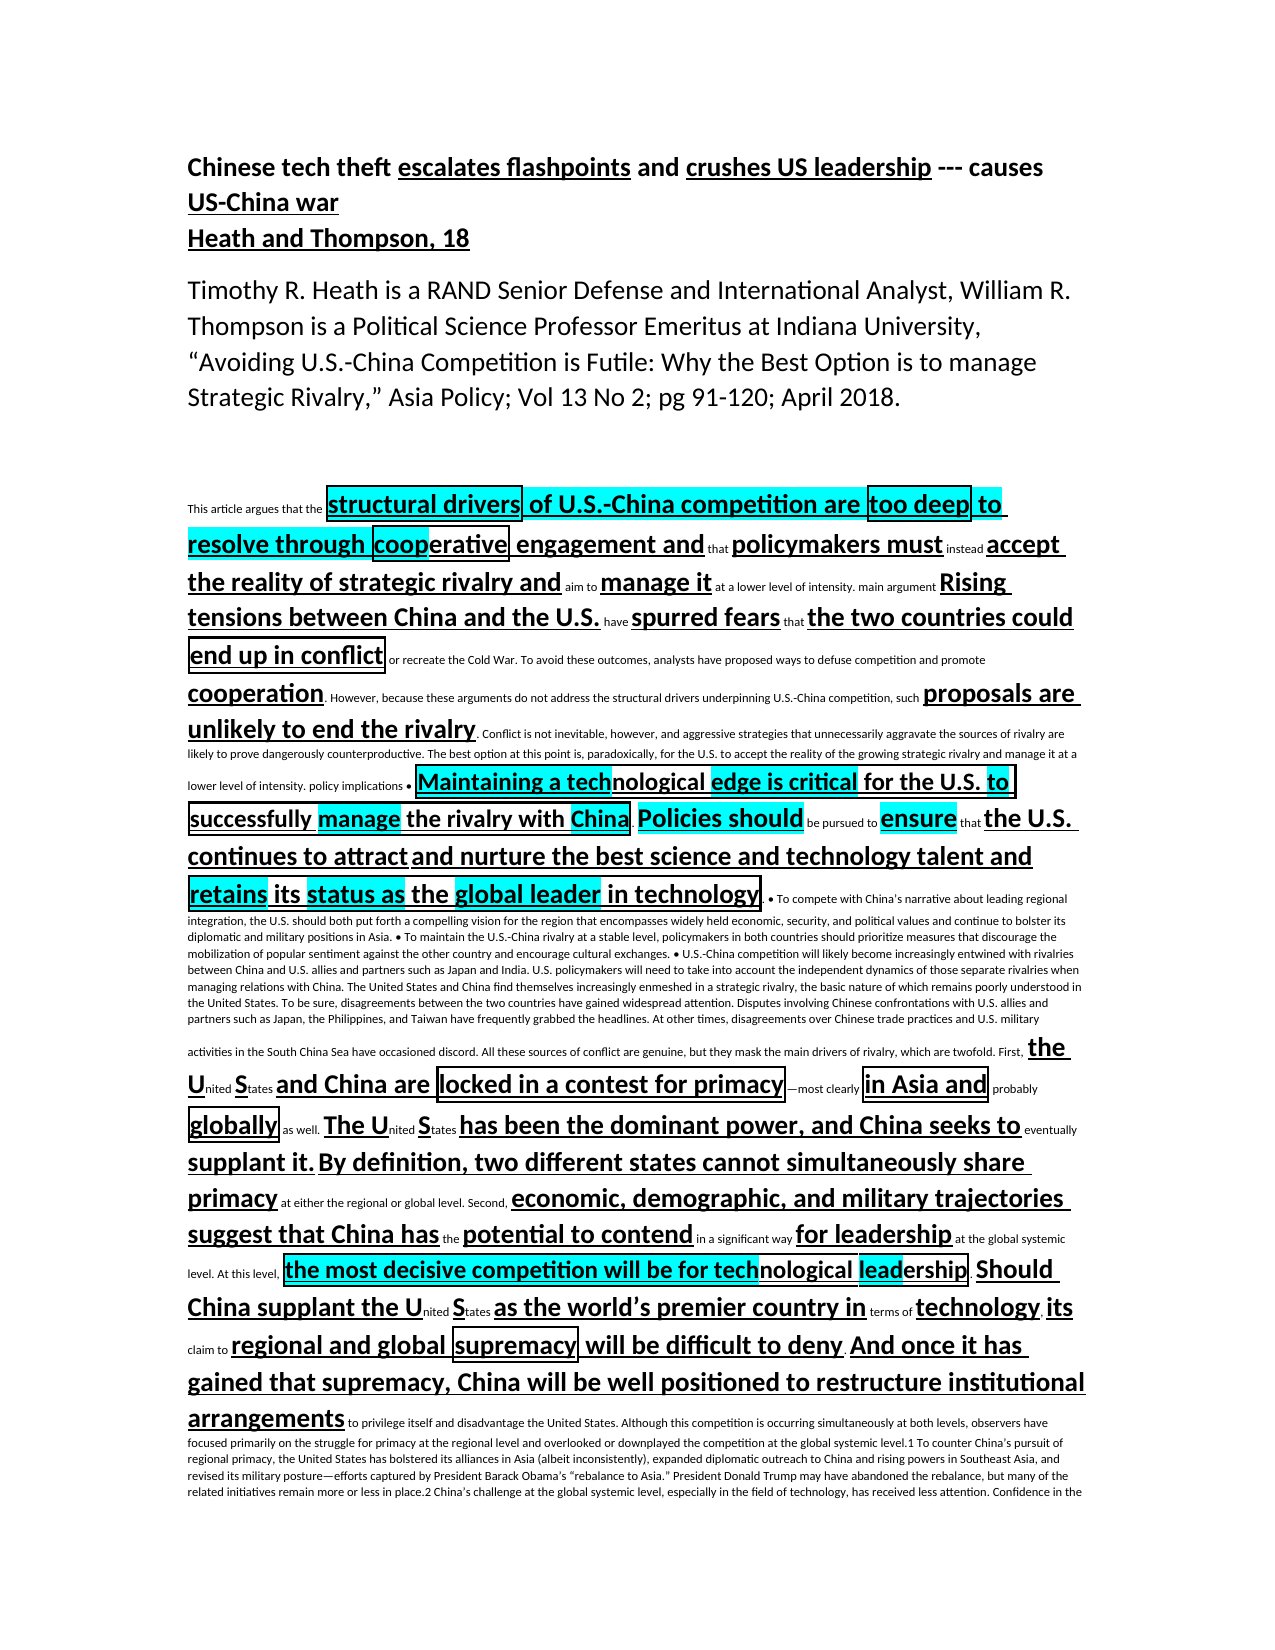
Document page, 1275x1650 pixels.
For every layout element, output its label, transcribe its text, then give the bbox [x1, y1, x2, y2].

text Timothy R. Heath is a RAND Senior Defense and International Analyst, William R. Thompson is a Political Science Professor Emeritus at Indiana University, “Avoiding U.S.-China Competition is Futile: Why the Best Option is to manage Strategic Rivalry,” Asia Policy; Vol 13 No 2; pg 91-120; April 2018. [187, 273, 1087, 413]
subtitle Chinese tech theft escalates flashpoints and crushes US leadership --- causes US-China war [187, 150, 1087, 219]
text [187, 485, 1087, 1500]
text Heath and Thompson, 18 [187, 221, 1087, 254]
